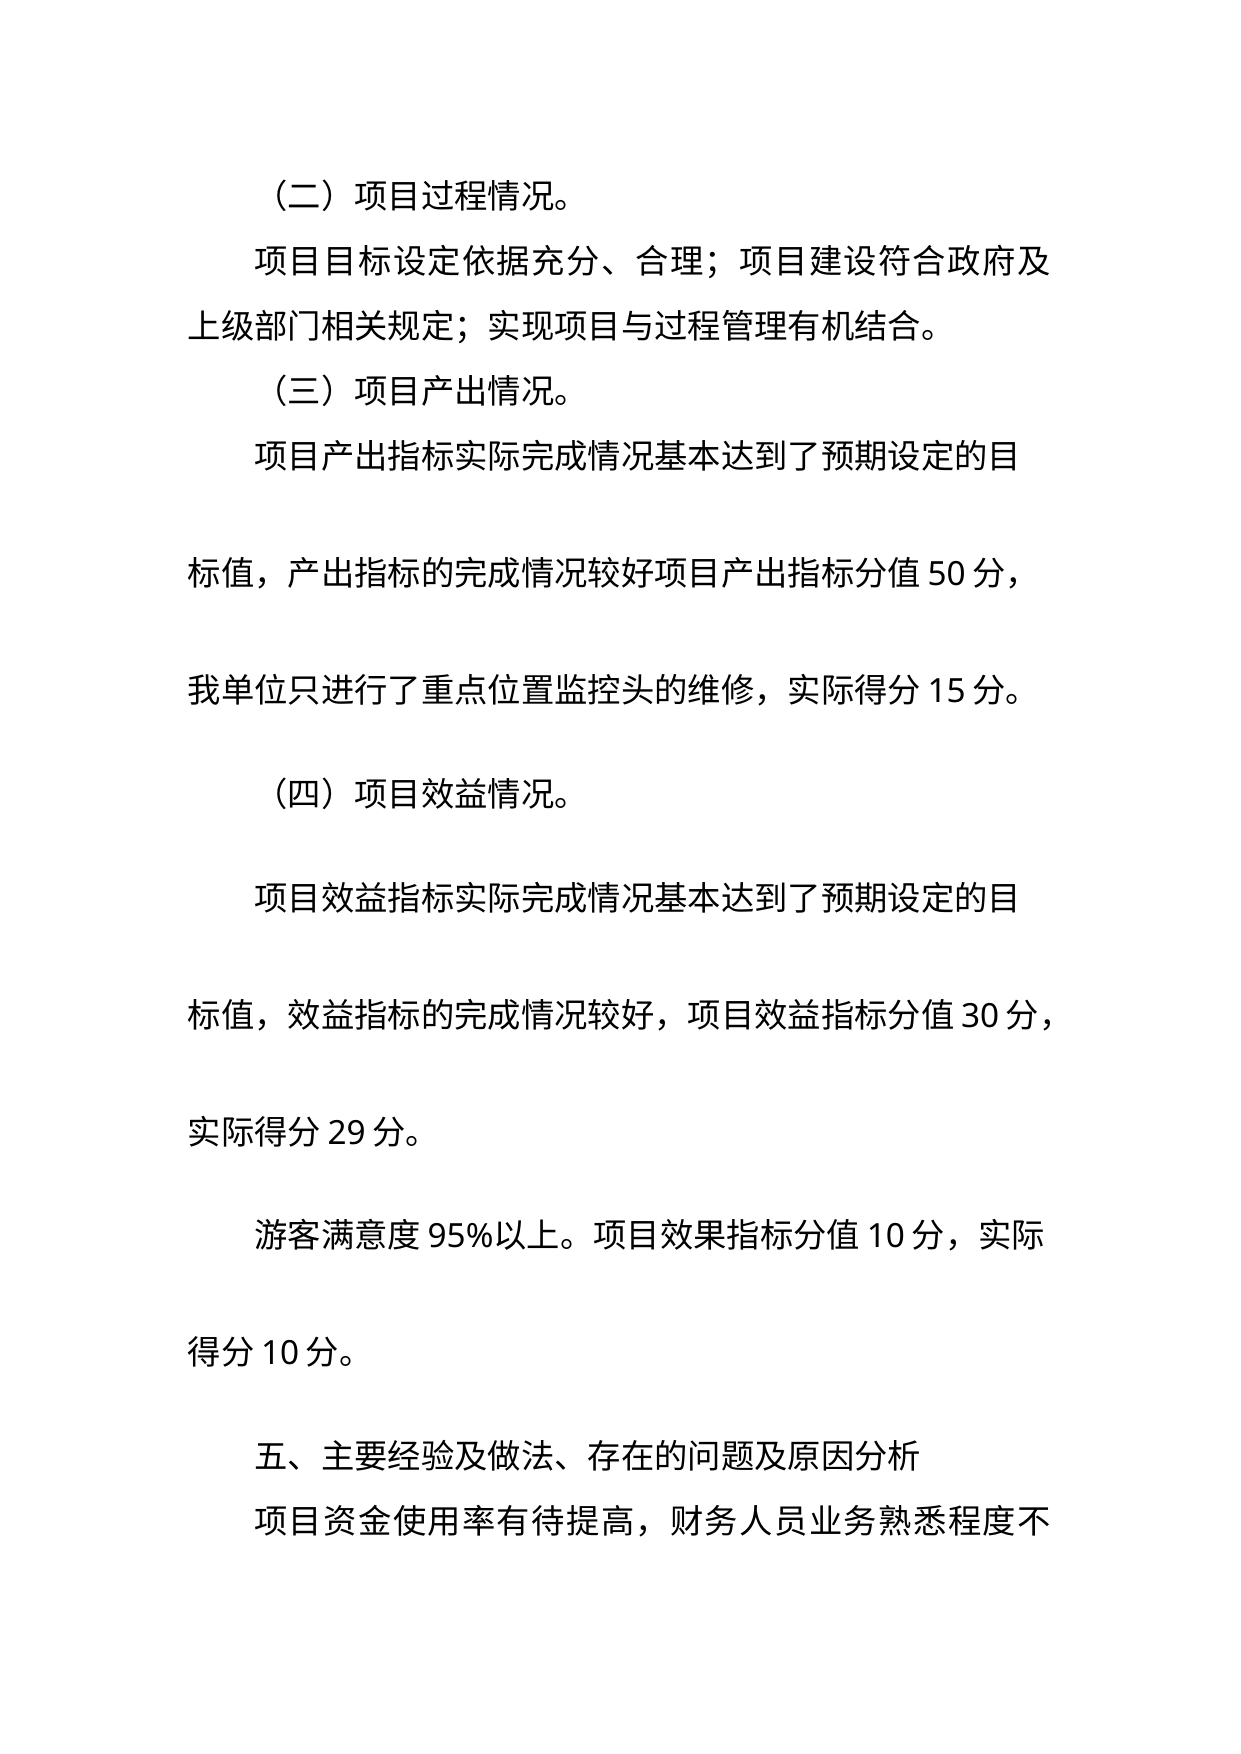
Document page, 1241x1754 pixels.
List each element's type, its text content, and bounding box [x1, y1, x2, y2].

text 项目产出指标实际完成情况基本达到了预期设定的目标值，产出指标的完成情况较好项目产出指标分值50分，我单位只进行了重点位置监控头的维修，实际得分15分。 [187, 422, 1053, 721]
text 游客满意度95%以上。项目效果指标分值10分，实际得分10分。 [187, 1201, 1053, 1383]
text （二）项目过程情况。 [187, 162, 1053, 227]
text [187, 1487, 1053, 1552]
text 五、主要经验及做法、存在的问题及原因分析 [187, 1422, 1053, 1487]
text 项目目标设定依据充分、合理；项目建设符合政府及上级部门相关规定；实现项目与过程管理有机结合。 [187, 227, 1053, 357]
text （三）项目产出情况。 [187, 357, 1053, 422]
text （四）项目效益情况。 [187, 760, 1053, 825]
text 项目效益指标实际完成情况基本达到了预期设定的目标值，效益指标的完成情况较好，项目效益指标分值30分，实际得分29分。 [187, 863, 1053, 1162]
